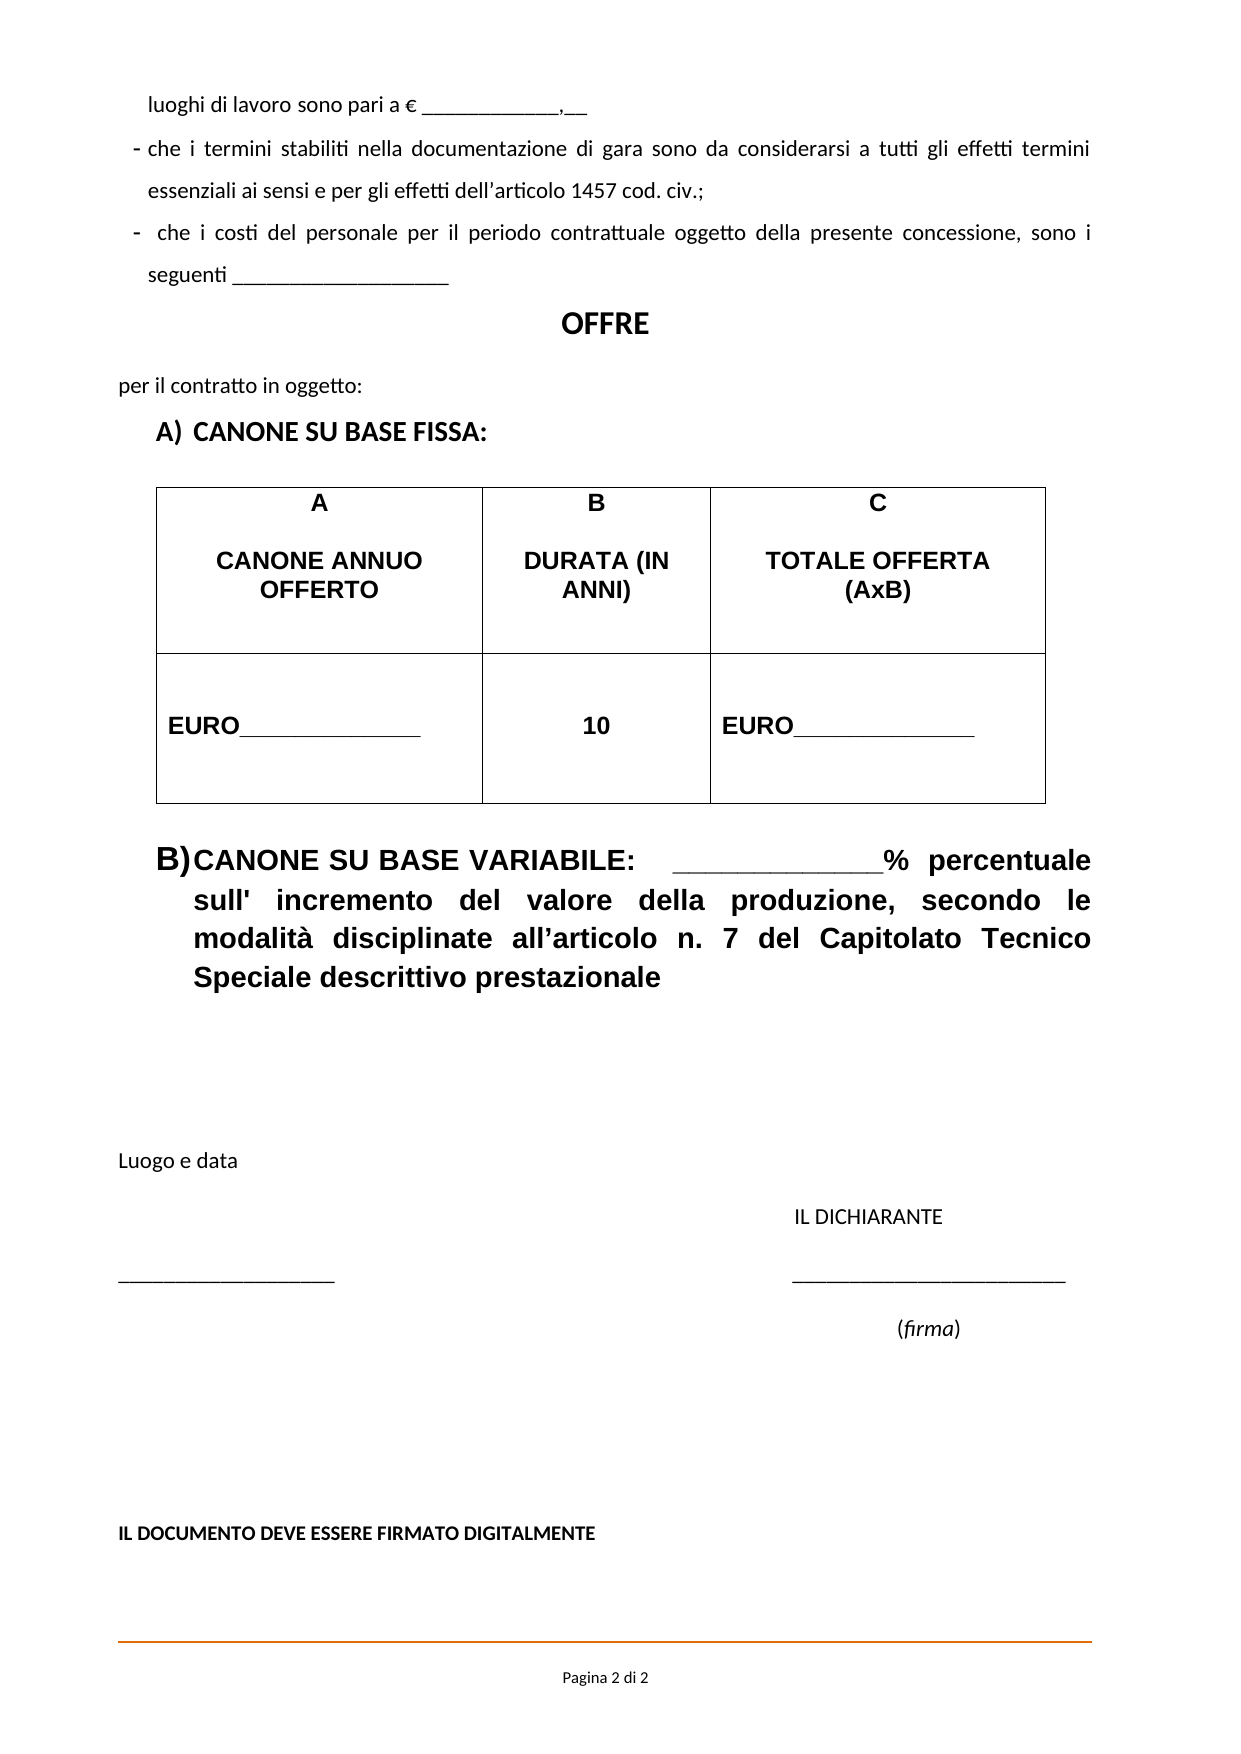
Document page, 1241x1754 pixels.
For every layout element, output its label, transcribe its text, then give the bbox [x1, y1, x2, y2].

text Luogo e data [118, 1146, 1092, 1174]
table_cell EURO_____________ [157, 654, 482, 802]
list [133, 89, 1092, 119]
table_header A CANONE ANNUO OFFERTO [157, 488, 482, 652]
text ___________________ ________________________ [118, 1258, 1092, 1286]
table_cell EURO_____________ [711, 654, 1045, 802]
list CANONE SU BASE VARIABILE: _____________% percentuale sull' incremento del valore della produzione, secondo le modalità disciplinate all’articolo n. 7 del Capitolato Tecnico Speciale descrittivo prestazionale [156, 839, 1092, 993]
table_header B DURATA (IN ANNI) [483, 488, 710, 652]
list CANONE SU BASE FISSA: [156, 413, 1092, 449]
list che i termini stabiliti nella documentazione di gara sono da considerarsi a tutti gli effetti termini essenziali ai sensi e per gli effetti dell’articolo 1457 cod. civ.; [133, 134, 1092, 204]
text OFFRE [118, 302, 1092, 343]
table_header C TOTALE OFFERTA (AxB) [711, 488, 1045, 652]
text per il contratto in oggetto: [118, 371, 1092, 399]
list che i costi del personale per il periodo contrattuale oggetto della presente concessione, sono i seguenti ___________________ [133, 218, 1092, 288]
text (firma) [782, 1314, 1092, 1342]
text IL DOCUMENTO DEVE ESSERE FIRMATO DIGITALMENTE [118, 1520, 1092, 1545]
table_cell 10 [483, 654, 710, 802]
text IL DICHIARANTE [118, 1202, 1092, 1230]
